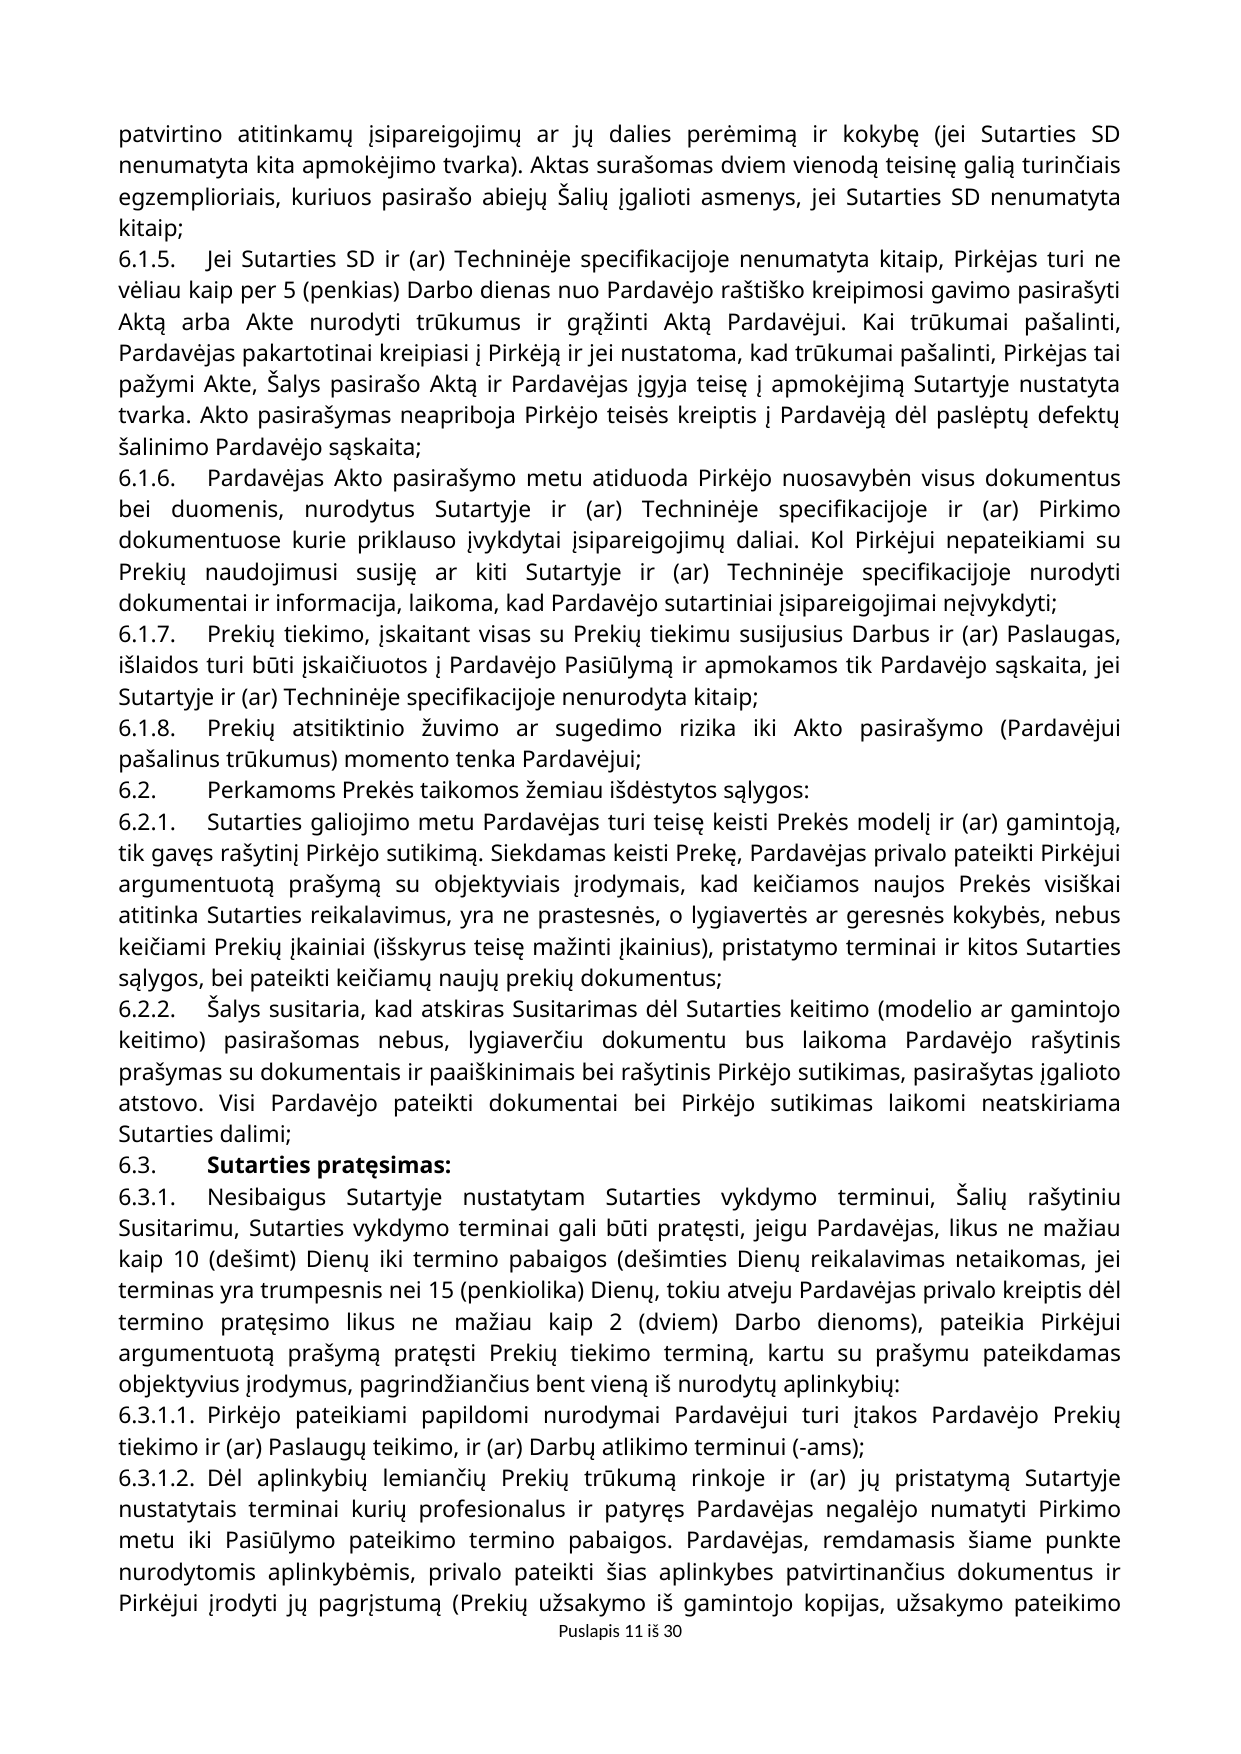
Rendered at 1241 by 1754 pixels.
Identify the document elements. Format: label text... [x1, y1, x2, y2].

list Prekių atsitiktinio žuvimo ar sugedimo rizika iki Akto pasirašymo (Pardavėjui pašalinus trūkumus) momento tenka Pardavėjui; [118, 712, 1122, 774]
list Sutarties pratęsimas: [118, 1149, 1122, 1181]
list Prekių tiekimo, įskaitant visas su Prekių tiekimu susijusius Darbus ir (ar) Paslaugas, išlaidos turi būti įskaičiuotos į Pardavėjo Pasiūlymą ir apmokamos tik Pardavėjo sąskaita, jei Sutartyje ir (ar) Techninėje specifikacijoje nenurodyta kitaip; [118, 618, 1122, 712]
list Perkamoms Prekės taikomos žemiau išdėstytos sąlygos: [118, 774, 1122, 806]
list Jei Sutarties SD ir (ar) Techninėje specifikacijoje nenumatyta kitaip, Pirkėjas turi ne vėliau kaip per 5 (penkias) Darbo dienas nuo Pardavėjo raštiško kreipimosi gavimo pasirašyti Aktą arba Akte nurodyti trūkumus ir grąžinti Aktą Pardavėjui. Kai trūkumai pašalinti, Pardavėjas pakartotinai kreipiasi į Pirkėją ir jei nustatoma, kad trūkumai pašalinti, Pirkėjas tai pažymi Akte, Šalys pasirašo Aktą ir Pardavėjas įgyja teisę į apmokėjimą Sutartyje nustatyta tvarka. Akto pasirašymas neapriboja Pirkėjo teisės kreiptis į Pardavėją dėl paslėptų defektų šalinimo Pardavėjo sąskaita; [118, 243, 1122, 462]
list Nesibaigus Sutartyje nustatytam Sutarties vykdymo terminui, Šalių rašytiniu Susitarimu, Sutarties vykdymo terminai gali būti pratęsti, jeigu Pardavėjas, likus ne mažiau kaip 10 (dešimt) Dienų iki termino pabaigos (dešimties Dienų reikalavimas netaikomas, jei terminas yra trumpesnis nei 15 (penkiolika) Dienų, tokiu atveju Pardavėjas privalo kreiptis dėl termino pratęsimo likus ne mažiau kaip 2 (dviem) Darbo dienoms), pateikia Pirkėjui argumentuotą prašymą pratęsti Prekių tiekimo terminą, kartu su prašymu pateikdamas objektyvius įrodymus, pagrindžiančius bent vieną iš nurodytų aplinkybių: [118, 1181, 1122, 1399]
list Šalys susitaria, kad atskiras Susitarimas dėl Sutarties keitimo (modelio ar gamintojo keitimo) pasirašomas nebus, lygiaverčiu dokumentu bus laikoma Pardavėjo rašytinis prašymas su dokumentais ir paaiškinimais bei rašytinis Pirkėjo sutikimas, pasirašytas įgalioto atstovo. Visi Pardavėjo pateikti dokumentai bei Pirkėjo sutikimas laikomi neatskiriama Sutarties dalimi; [118, 993, 1122, 1149]
list Pirkėjo pateikiami papildomi nurodymai Pardavėjui turi įtakos Pardavėjo Prekių tiekimo ir (ar) Paslaugų teikimo, ir (ar) Darbų atlikimo terminui (-ams); [118, 1399, 1122, 1462]
list Sutarties galiojimo metu Pardavėjas turi teisę keisti Prekės modelį ir (ar) gamintoją, tik gavęs rašytinį Pirkėjo sutikimą. Siekdamas keisti Prekę, Pardavėjas privalo pateikti Pirkėjui argumentuotą prašymą su objektyviais įrodymais, kad keičiamos naujos Prekės visiškai atitinka Sutarties reikalavimus, yra ne prastesnės, o lygiavertės ar geresnės kokybės, nebus keičiami Prekių įkainiai (išskyrus teisę mažinti įkainius), pristatymo terminai ir kitos Sutarties sąlygos, bei pateikti keičiamų naujų prekių dokumentus; [118, 806, 1122, 993]
list Pardavėjas Akto pasirašymo metu atiduoda Pirkėjo nuosavybėn visus dokumentus bei duomenis, nurodytus Sutartyje ir (ar) Techninėje specifikacijoje ir (ar) Pirkimo dokumentuose kurie priklauso įvykdytai įsipareigojimų daliai. Kol Pirkėjui nepateikiami su Prekių naudojimusi susiję ar kiti Sutartyje ir (ar) Techninėje specifikacijoje nurodyti dokumentai ir informacija, laikoma, kad Pardavėjo sutartiniai įsipareigojimai neįvykdyti; [118, 462, 1122, 618]
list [118, 118, 1122, 243]
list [118, 1462, 1122, 1618]
